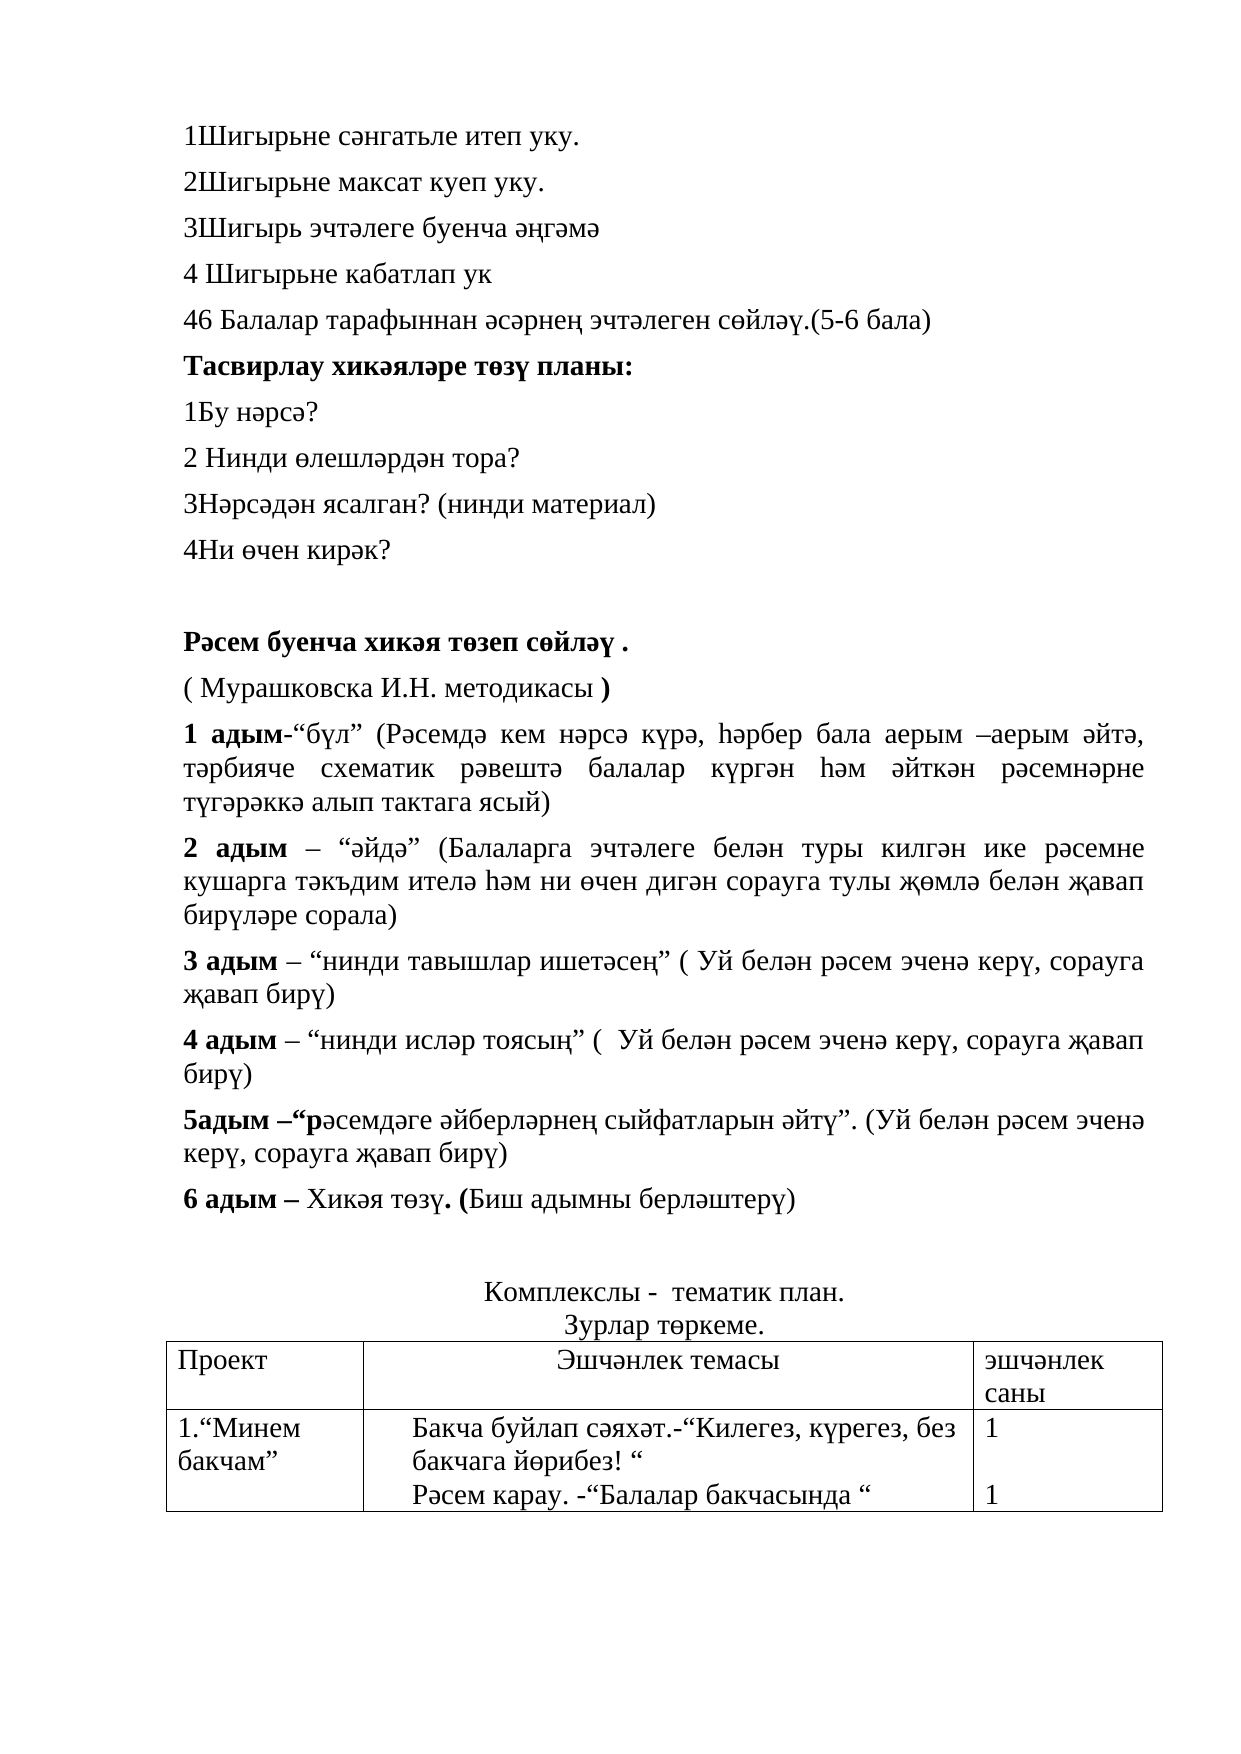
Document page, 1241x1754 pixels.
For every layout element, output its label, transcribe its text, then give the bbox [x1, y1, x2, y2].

text 1Шигырьне сәнгатьле итеп уку. [183, 118, 1146, 152]
text 4Ни өчен кирәк? [183, 532, 1146, 566]
text 2Шигырьне максат куеп уку. [183, 164, 1146, 198]
text 2 Нинди өлешләрдән тора? [183, 440, 1146, 474]
text 4 адым – “нинди исләр тоясың” ( Уй белән рәсем эченә керү, сорауга җавап бирү) [183, 1022, 1146, 1089]
table_cell 1 1 1 [974, 1410, 1162, 1511]
table_header эшчәнлек саны [974, 1342, 1162, 1409]
text 3Шигырь эчтәлеге буенча әңгәмә [183, 210, 1146, 244]
text Зурлар төркеме. [177, 1307, 1152, 1341]
table_cell 1.“Минем бакчам” [167, 1410, 363, 1511]
text 4 Шигырьне кабатлап ук [183, 256, 1146, 290]
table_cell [364, 1410, 973, 1511]
text 5адым –“рәсемдәге әйберләрнең сыйфатларын әйтү”. (Уй белән рәсем эченә керү, сорауга җавап бирү) [183, 1102, 1146, 1169]
table_header Эшчәнлек темасы [364, 1342, 973, 1409]
table_header Проект [167, 1342, 363, 1409]
text Тасвирлау хикәяләре төзү планы: [183, 348, 1146, 382]
text 3Нәрсәдән ясалган? (нинди материал) [183, 486, 1146, 520]
text ( Мурашковска И.Н. методикасы ) [183, 671, 1146, 704]
text 1 адым-“бүл” (Рәсемдә кем нәрсә күрә, һәрбер бала аерым –аерым әйтә, тәрбияче схематик рәвештә балалар күргән һәм әйткән рәсемнәрне түгәрәккә алып тактага ясый) [183, 717, 1146, 817]
text 1Бу нәрсә? [183, 394, 1146, 428]
text 3 адым – “нинди тавышлар ишетәсең” ( Уй белән рәсем эченә керү, сорауга җавап бирү) [183, 943, 1146, 1010]
text 2 адым – “әйдә” (Балаларга эчтәлеге белән туры килгән ике рәсемне кушарга тәкъдим ителә һәм ни өчен дигән сорауга тулы җөмлә белән җавап бирүләре сорала) [183, 830, 1146, 930]
text Комплекслы - тематик план. [177, 1274, 1152, 1307]
text Рәсем буенча хикәя төзеп сөйләү . [183, 624, 1146, 658]
text 6 адым – Хикәя төзү. (Биш адымны берләштерү) [183, 1182, 1146, 1215]
text 46 Балалар тарафыннан әсәрнең эчтәлеген сөйләү.(5-6 бала) [183, 302, 1146, 336]
